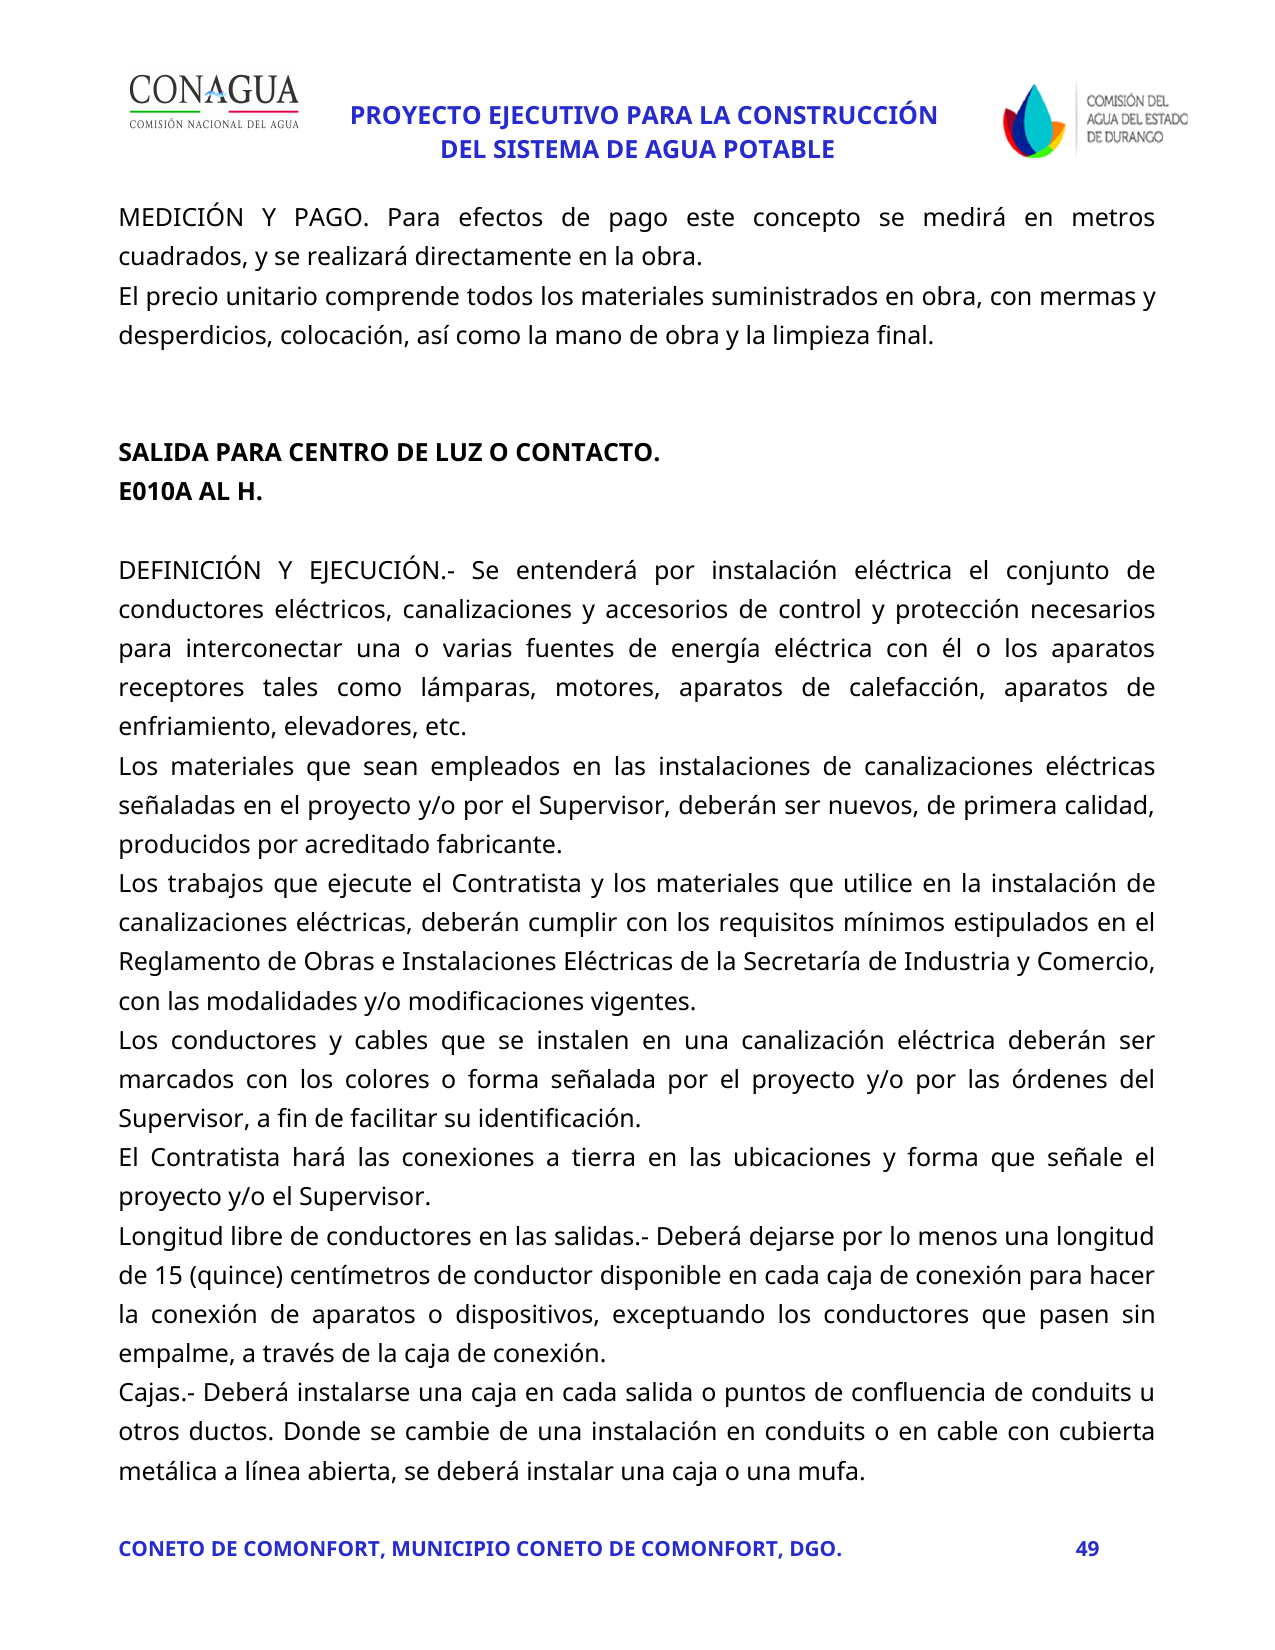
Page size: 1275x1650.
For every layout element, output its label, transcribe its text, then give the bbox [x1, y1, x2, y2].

text SALIDA PARA CENTRO DE LUZ O CONTACTO. [118, 435, 1157, 469]
text Los trabajos que ejecute el Contratista y los materiales que utilice en la instalación de canalizaciones eléctricas, deberán cumplir con los requisitos mínimos estipulados en el Reglamento de Obras e Instalaciones Eléctricas de la Secretaría de Industria y Comercio, con las modalidades y/o modificaciones vigentes. [118, 866, 1157, 1017]
text Longitud libre de conductores en las salidas.- Deberá dejarse por lo menos una longitud de 15 (quince) centímetros de conductor disponible en cada caja de conexión para hacer la conexión de aparatos o dispositivos, exceptuando los conductores que pasen sin empalme, a través de la caja de conexión. [118, 1218, 1157, 1370]
text El Contratista hará las conexiones a tierra en las ubicaciones y forma que señale el proyecto y/o el Supervisor. [118, 1140, 1157, 1213]
text MEDICIÓN Y PAGO. Para efectos de pago este concepto se medirá en metros cuadrados, y se realizará directamente en la obra. [118, 200, 1157, 273]
text E010A AL H. [118, 474, 1157, 508]
picture [126, 68, 299, 132]
picture [1000, 81, 1191, 161]
text Cajas.- Deberá instalarse una caja en cada salida o puntos de confluencia de conduits u otros ductos. Donde se cambie de una instalación en conduits o en cable con cubierta metálica a línea abierta, se deberá instalar una caja o una mufa. [118, 1375, 1157, 1487]
text Los conductores y cables que se instalen en una canalización eléctrica deberán ser marcados con los colores o forma señalada por el proyecto y/o por las órdenes del Supervisor, a fin de facilitar su identificación. [118, 1022, 1157, 1135]
text DEFINICIÓN Y EJECUCIÓN.- Se entenderá por instalación eléctrica el conjunto de conductores eléctricos, canalizaciones y accesorios de control y protección necesarios para interconectar una o varias fuentes de energía eléctrica con él o los aparatos receptores tales como lámparas, motores, aparatos de calefacción, aparatos de enfriamiento, elevadores, etc. [118, 552, 1157, 743]
text Los materiales que sean empleados en las instalaciones de canalizaciones eléctricas señaladas en el proyecto y/o por el Supervisor, deberán ser nuevos, de primera calidad, producidos por acreditado fabricante. [118, 748, 1157, 861]
text El precio unitario comprende todos los materiales suministrados en obra, con mermas y desperdicios, colocación, así como la mano de obra y la limpieza final. [118, 278, 1157, 351]
